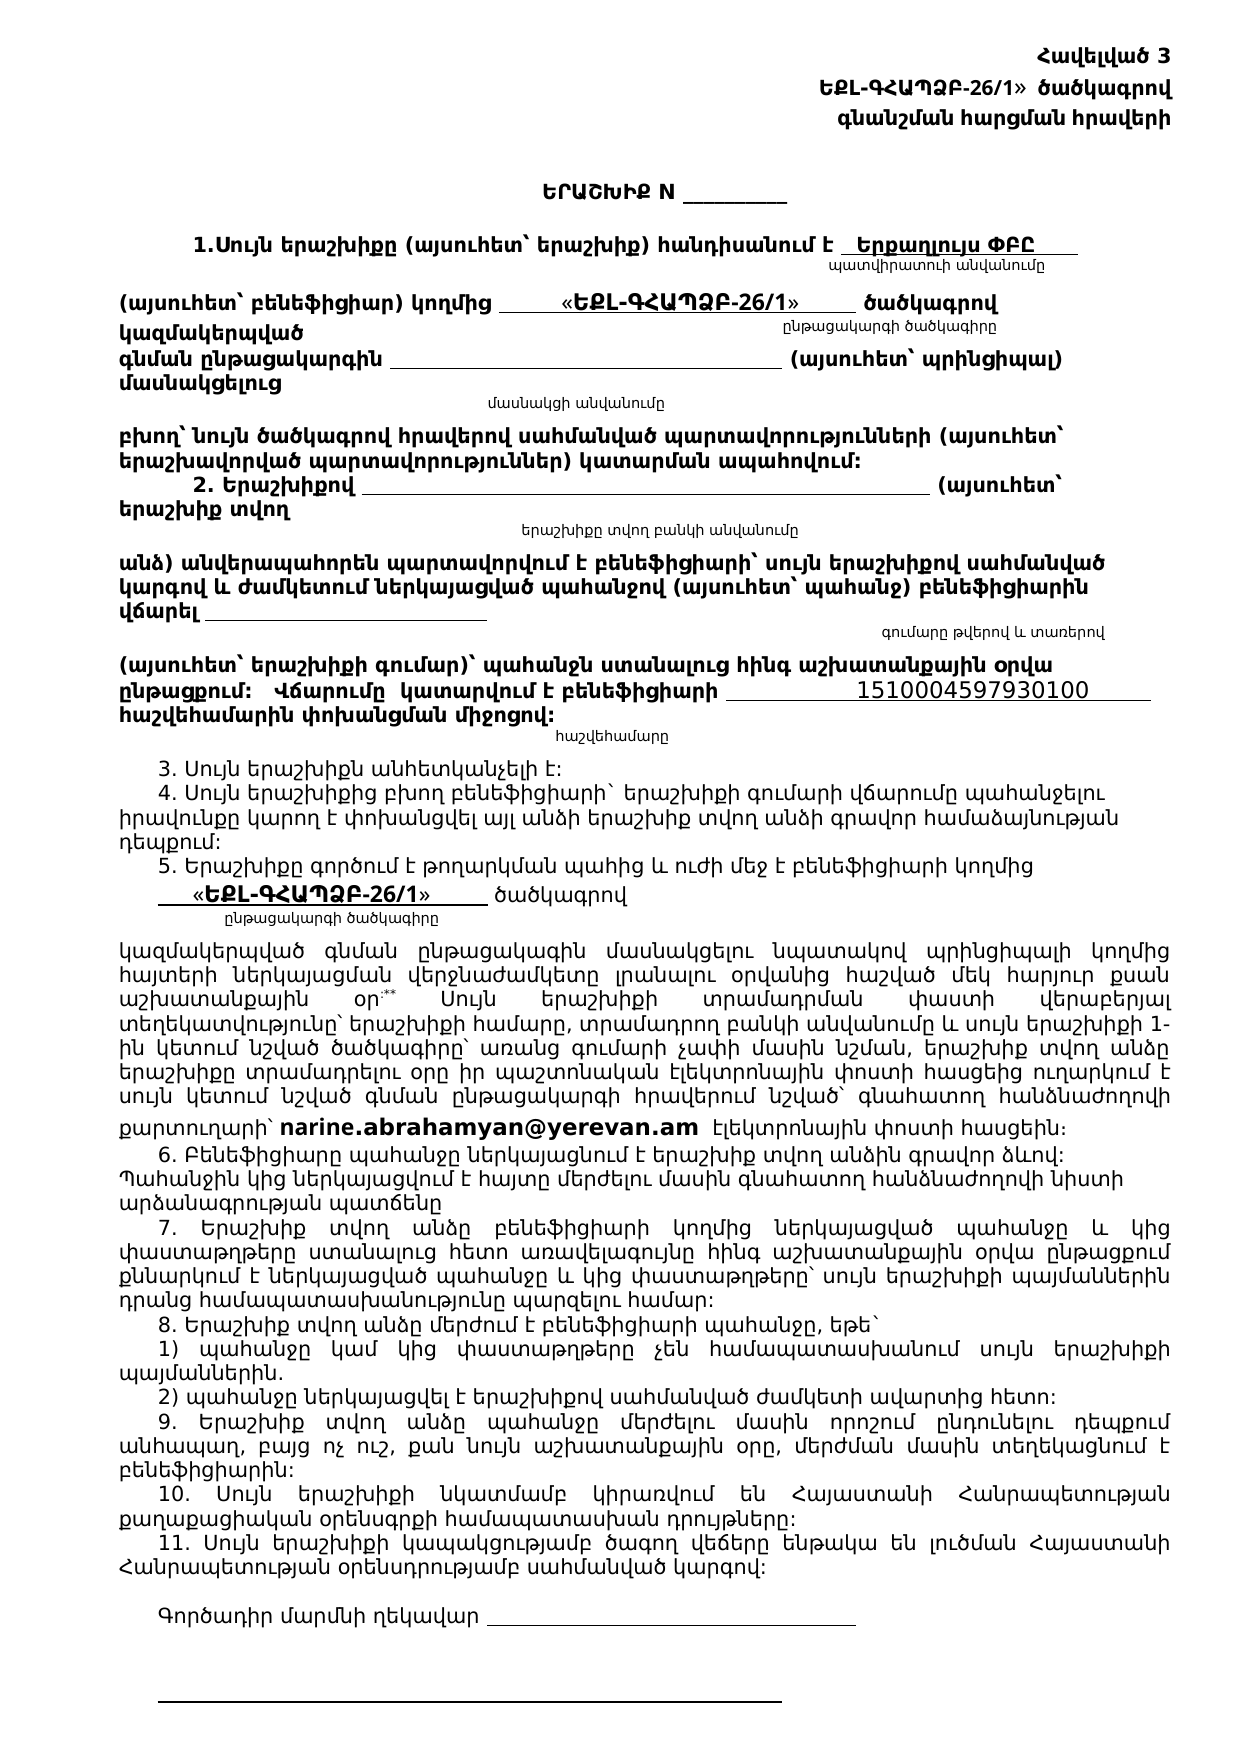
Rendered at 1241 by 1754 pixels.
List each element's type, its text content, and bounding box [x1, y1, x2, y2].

text 6. Բենեֆիցիարը պահանջը ներկայացնում է երաշխիք տվող անձին գրավոր ձևով: Պահանջին կից ներկայացվում է հայտը մերժելու մասին գնահատող հանձնաժողովի նիստի արձանագրության պատճենը [118, 1143, 1171, 1216]
text 8. Երաշխիք տվող անձը մերժում է բենեֆիցիարի պահանջը, եթե` [118, 1313, 1171, 1337]
text 11. Սույն երաշխիքի կապակցությամբ ծագող վեճերը ենթակա են լուծման Հայաստանի Հանրապետության օրենսդրությամբ սահմանված կարգով: [118, 1531, 1171, 1579]
text անձ) անվերապահորեն պարտավորվում է բենեֆիցիարի՝ սույն երաշխիքով սահմանված կարգով և ժամկետում ներկայացված պահանջով (այսուհետ՝ պահանջ) բենեֆիցիարին վճարել [118, 551, 1171, 623]
text 9. Երաշխիք տվող անձը պահանջը մերժելու մասին որոշում ընդունելու դեպքում անհապաղ, բայց ոչ ուշ, քան նույն աշխատանքային օրը, մերժման մասին տեղեկացնում է բենեֆիցիարին: [118, 1410, 1171, 1482]
text (այսուհետ՝ բենեֆիցիար) կողմից «ԵՔԼ-ԳՀԱՊՁԲ-26/1» ծածկագրով կազմակերպված ընթացակարգի ծածկագիրը [118, 286, 1171, 347]
text գնանշման հարցման հրավերի [118, 103, 1171, 131]
text 2. Երաշխիքով (այսուհետ՝ երաշխիք տվող [118, 473, 1171, 521]
text հաշվեհամարը [118, 728, 1171, 757]
text (այսուհետ՝ երաշխիքի գումար)՝ պահանջն ստանալուց հինգ աշխատանքային օրվա ընթացքում: Վճարումը կատարվում է բենեֆիցիարի 1510004597930100 հաշվեհամարին փոխանցման միջոցով: [118, 653, 1171, 728]
text 10. Սույն երաշխիքի նկատմամբ կիրառվում են Հայաստանի Հանրապետության քաղաքացիական օրենսգրքի համապատասխան դրույթները: [118, 1482, 1171, 1531]
text 1) պահանջը կամ կից փաստաթղթերը չեն համապատասխանում սույն երաշխիքի պայմաններին. [118, 1337, 1171, 1385]
text երաշխիքը տվող բանկի անվանումը [118, 521, 1171, 551]
text ԵՔԼ-ԳՀԱՊՁԲ-26/1» ծածկագրով [118, 69, 1171, 103]
text 2) պահանջը ներկայացվել է երաշխիքով սահմանված ժամկետի ավարտից հետո: [118, 1385, 1171, 1410]
text պատվիրատուի անվանումը [708, 257, 1171, 286]
text 4. Սույն երաշխիքից բխող բենեֆիցիարի` երաշխիքի գումարի վճարումը պահանջելու իրավունքը կարող է փոխանցվել այլ անձի երաշխիք տվող անձի գրավոր համաձայնության դեպքում: [118, 781, 1171, 854]
text 1.Սույն երաշխիքը (այսուհետ՝ երաշխիք) հանդիսանում է Երքաղլույս ՓԲԸ [118, 233, 1171, 257]
text ԵՐԱՇԽԻՔ N __________ [118, 180, 1171, 204]
list կազմակերպված գնման ընթացակագին մասնակցելու նպատակով պրինցիպալի կողմից հայտերի ներկայացման վերջնաժամկետը լրանալու օրվանից հաշված մեկ հարյուր քսան աշխատանքային օր:** Սույն երաշխիքի տրամադրման փաստի վերաբերյալ տեղեկատվությունը՝ երաշխիքի համարը, տրամադրող բանկի անվանումը և սույն երաշխիքի 1-ին կետում նշված ծածկագիրը՝ առանց գումարի չափի մասին նշման, երաշխիք տվող անձը երաշխիքը տրամադրելու օրը իր պաշտոնական էլեկտրոնային փոստի հասցեից ուղարկում է սույն կետում նշված գնման ընթացակարգի հրավերում նշված՝ գնահատող հանձնաժողովի քարտուղարի՝ narine.abrahamyan@yerevan.am էլեկտրոնային փոստի հասցեին։ [118, 939, 1171, 1143]
text Հավելված 3 [118, 44, 1171, 69]
text Գործադիր մարմնի ղեկավար [118, 1604, 1171, 1628]
text «ԵՔԼ-ԳՀԱՊՁԲ-26/1» ծածկագրով [118, 878, 1171, 909]
text 5. Երաշխիքը գործում է թողարկման պահից և ուժի մեջ է բենեֆիցիարի կողմից [118, 854, 1171, 878]
text բխող՝ նույն ծածկագրով հրավերով սահմանված պարտավորությունների (այսուհետ՝ երաշխավորված պարտավորություններ) կատարման ապահովում: [118, 424, 1171, 473]
text ընթացակարգի ծածկագիրը [118, 909, 1171, 939]
text 3. Սույն երաշխիքն անհետկանչելի է: [118, 757, 1171, 781]
text գումարը թվերով և տառերով [118, 623, 1171, 653]
text 7. Երաշխիք տվող անձը բենեֆիցիարի կողմից ներկայացված պահանջը և կից փաստաթղթերը ստանալուց հետո առավելագույնը հինգ աշխատանքային օրվա ընթացքում քննարկում է ներկայացված պահանջը և կից փաստաթղթերը՝ սույն երաշխիքի պայմաններին դրանց համապատասխանությունը պարզելու համար: [118, 1216, 1171, 1313]
text մասնակցի անվանումը [413, 395, 1171, 424]
text գնման ընթացակարգին (այսուհետ՝ պրինցիպալ) մասնակցելուց [118, 347, 1171, 395]
